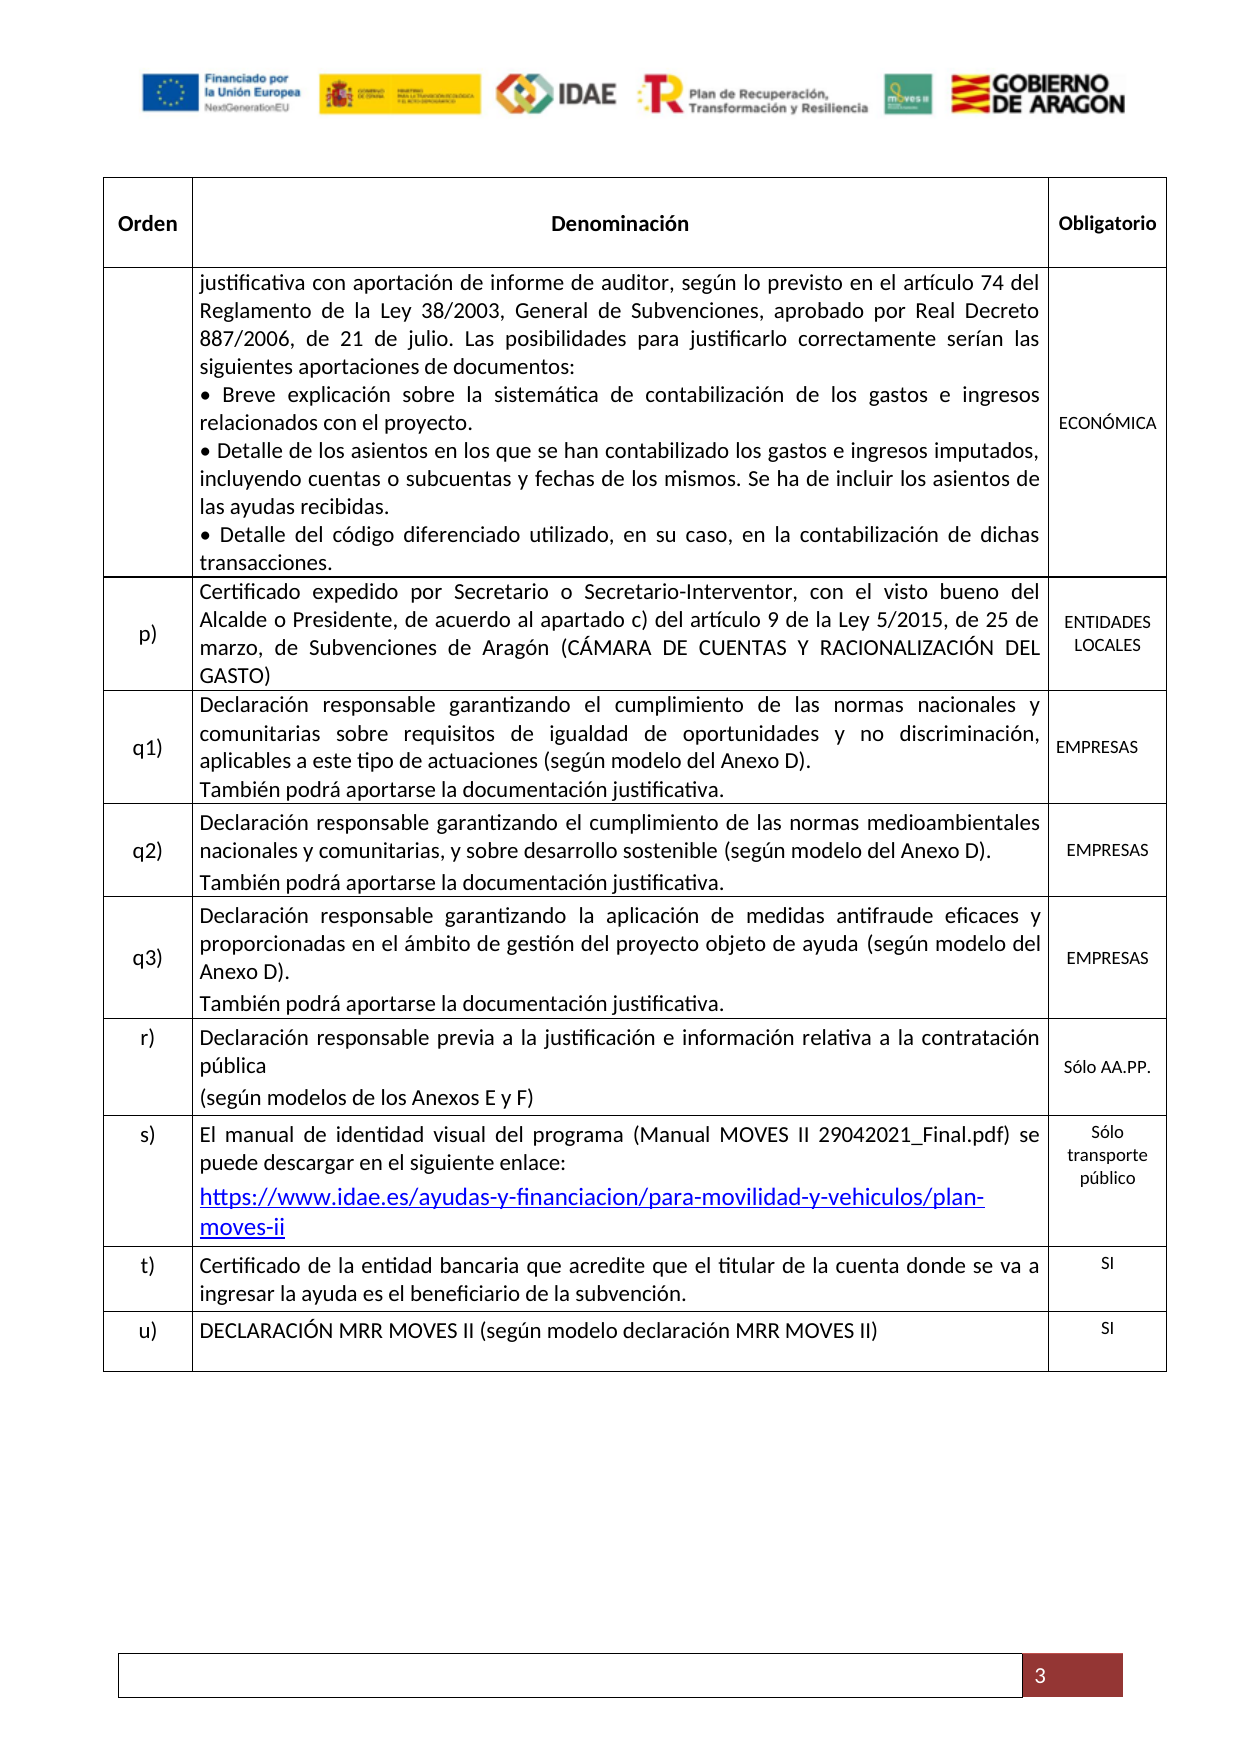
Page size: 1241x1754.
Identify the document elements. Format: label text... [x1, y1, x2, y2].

table_cell q2) [104, 804, 192, 896]
table_cell p) [104, 578, 192, 689]
table_cell Certificado de la entidad bancaria que acredite que el titular de la cuenta donde se va a ingresar la ayuda es el beneficiario de la subvención. [193, 1247, 1048, 1311]
table_cell EMPRESAS [1049, 691, 1166, 803]
table_cell SI [1049, 1312, 1166, 1371]
table_header Denominación [193, 178, 1048, 267]
table_cell SI [1049, 1247, 1166, 1311]
table_cell EMPRESAS [1049, 897, 1166, 1018]
table_header Orden [104, 178, 192, 267]
table_cell q3) [104, 897, 192, 1018]
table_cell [1049, 268, 1166, 576]
table_cell Declaración responsable garantizando la aplicación de medidas antifraude eficaces y proporcionadas en el ámbito de gestión del proyecto objeto de ayuda (según modelo del Anexo D). También podrá aportarse la documentación justificativa. [193, 897, 1048, 1018]
table_cell DECLARACIÓN MRR MOVES II (según modelo declaración MRR MOVES II) [193, 1312, 1048, 1371]
table_cell Declaración responsable previa a la justificación e información relativa a la contratación pública (según modelos de los Anexos E y F) [193, 1019, 1048, 1115]
table_cell Sólo AA.PP. [1049, 1019, 1166, 1115]
table_cell r) [104, 1019, 192, 1115]
table_cell s) [104, 1116, 192, 1246]
picture [118, 44, 1152, 138]
table_cell u) [104, 1312, 192, 1371]
table_cell t) [104, 1247, 192, 1311]
table_cell El manual de identidad visual del programa (Manual MOVES II 29042021_Final.pdf) se puede descargar en el siguiente enlace: https://www.idae.es/ayudas-y-financiacion/para-movilidad-y-vehiculos/plan-moves-ii [193, 1116, 1048, 1246]
table_cell Declaración responsable garantizando el cumplimiento de las normas nacionales y comunitarias sobre requisitos de igualdad de oportunidades y no discriminación, aplicables a este tipo de actuaciones (según modelo del Anexo D). También podrá aportarse la documentación justificativa. [193, 691, 1048, 803]
table_cell Sólo transporte público [1049, 1116, 1166, 1246]
table_cell o) [104, 268, 192, 576]
table_cell Certificado expedido por Secretario o Secretario-Interventor, con el visto bueno del Alcalde o Presidente, de acuerdo al apartado c) del artículo 9 de la Ley 5/2015, de 25 de marzo, de Subvenciones de Aragón (CÁMARA DE CUENTAS Y RACIONALIZACIÓN DEL GASTO) [193, 578, 1048, 689]
table_cell q1) [104, 691, 192, 803]
table_header Obligatorio [1049, 178, 1166, 267]
table_cell EMPRESAS [1049, 804, 1166, 896]
table_cell ENTIDADES LOCALES [1049, 578, 1166, 689]
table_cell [193, 268, 1048, 576]
table_cell Declaración responsable garantizando el cumplimiento de las normas medioambientales nacionales y comunitarias, y sobre desarrollo sostenible (según modelo del Anexo D). También podrá aportarse la documentación justificativa. [193, 804, 1048, 896]
